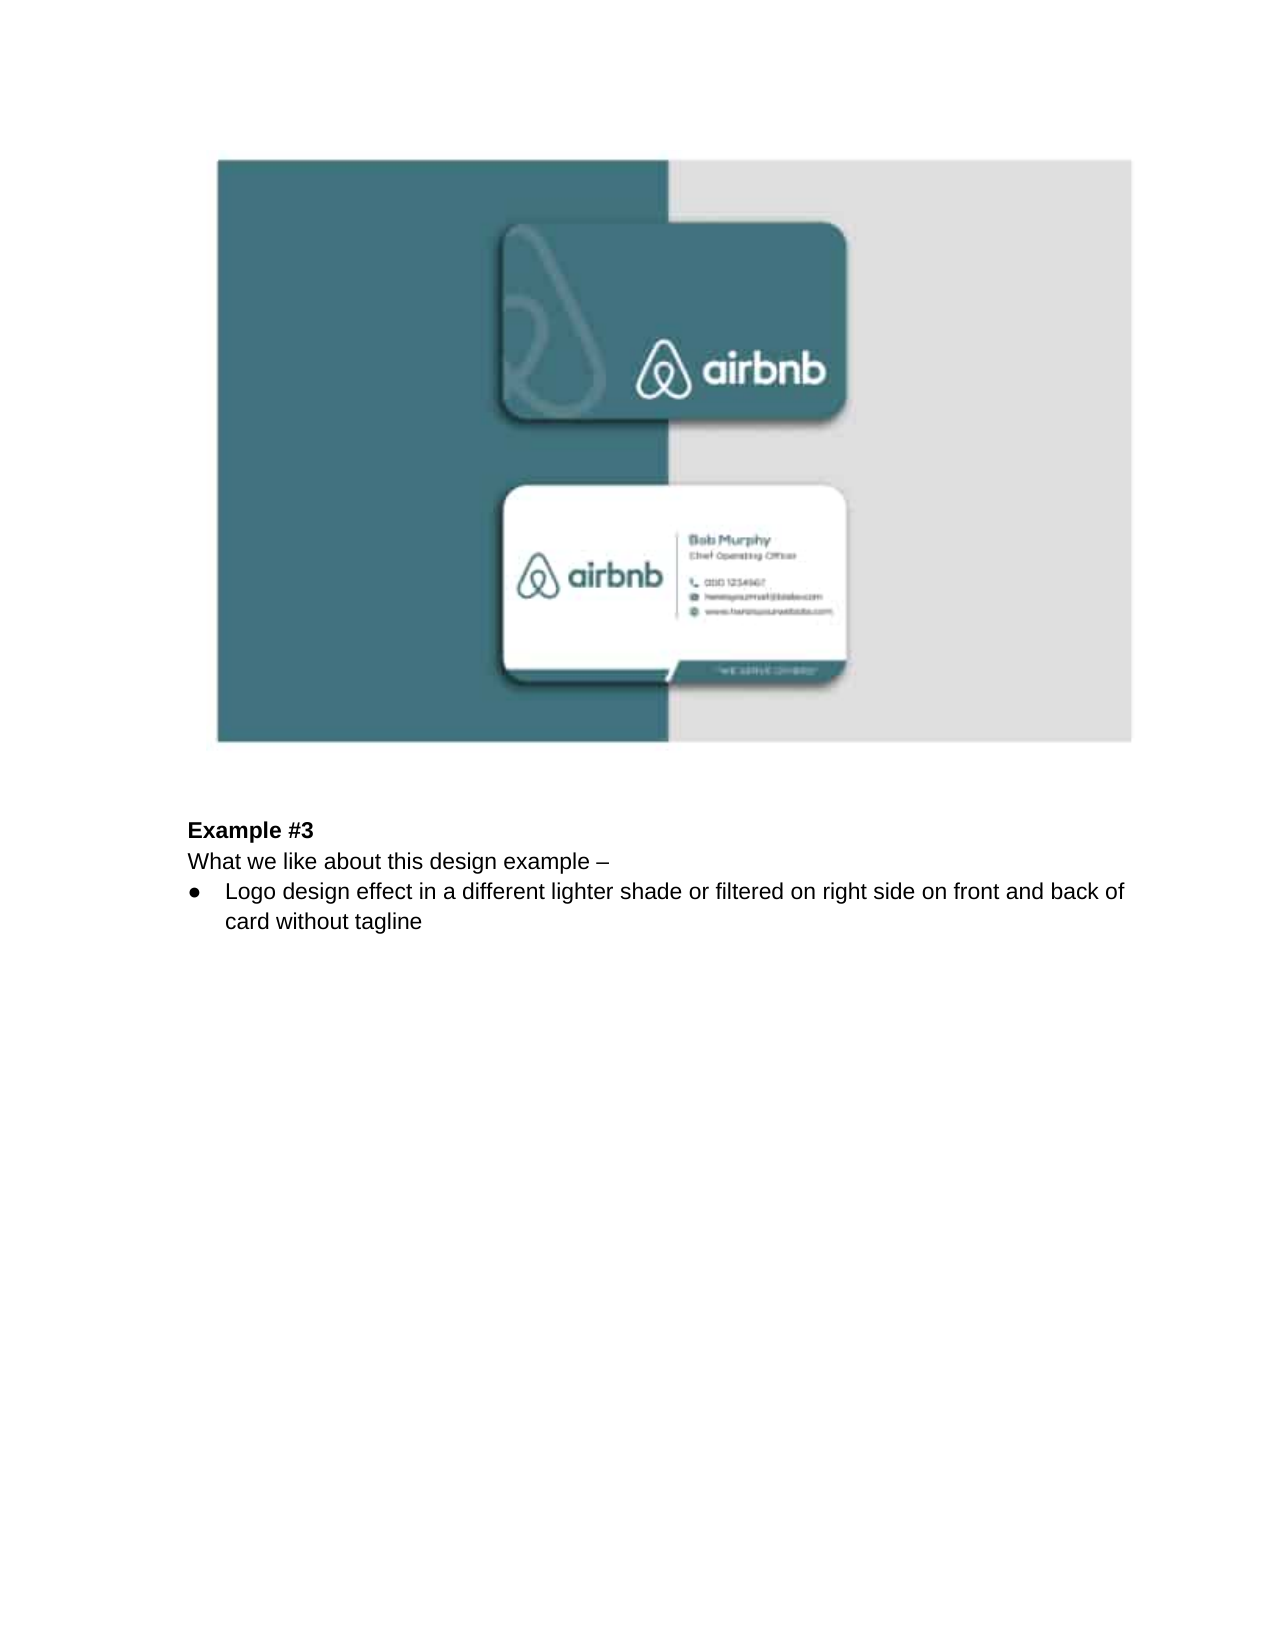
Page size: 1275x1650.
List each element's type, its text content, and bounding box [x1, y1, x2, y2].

picture [206, 150, 1144, 754]
text What we like about this design example – [187, 848, 1125, 874]
text Example #3 [187, 817, 1125, 844]
list Logo design effect in a different lighter shade or filtered on right side on front and back of card without tagline [187, 878, 1125, 934]
